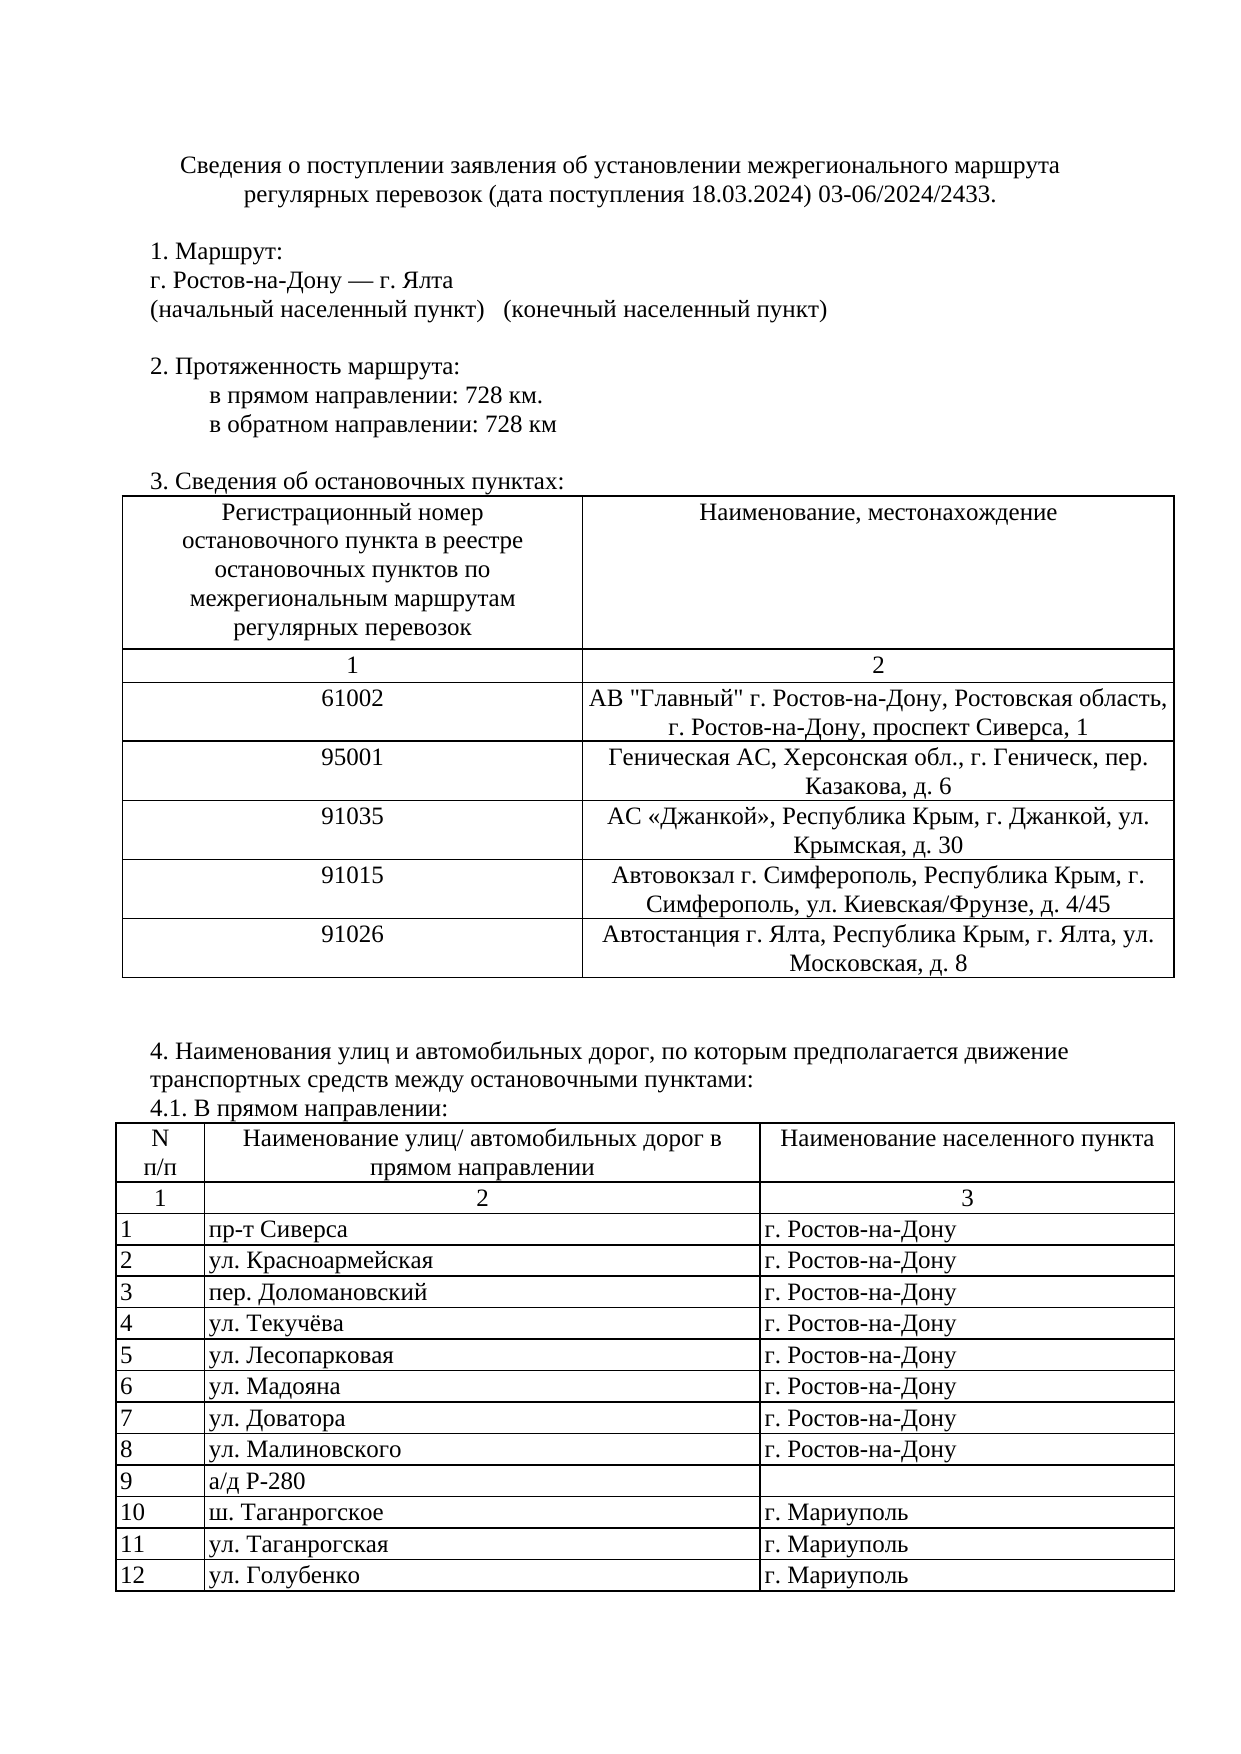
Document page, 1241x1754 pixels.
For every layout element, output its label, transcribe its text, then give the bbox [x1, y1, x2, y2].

table_cell Автовокзал г. Симферополь, Республика Крым, г. Симферополь, ул. Киевская/Фрунзе, д. 4/45 [583, 860, 1173, 918]
table_cell 3 [761, 1183, 1174, 1212]
table_cell пр-т Сиверса [205, 1214, 759, 1244]
table_cell АВ "Главный" г. Ростов-на-Дону, Ростовская область, г. Ростов-на-Дону, проспект Сиверса, 1 [583, 683, 1173, 740]
table_cell 1 [123, 650, 582, 681]
table_header Наименование улиц/ автомобильных дорог в прямом направлении [205, 1124, 759, 1181]
table_cell ул. Лесопарковая [205, 1340, 759, 1370]
text Сведения о поступлении заявления об установлении межрегионального маршрута регулярных перевозок (дата поступления 18.03.2024) 03-06/2024/2433. [150, 150, 1090, 207]
table_cell ул. Доватора [205, 1403, 759, 1433]
table_cell 6 [117, 1371, 204, 1401]
table_cell а/д Р-280 [205, 1466, 759, 1496]
text 4.1. В прямом направлении: [150, 1093, 1090, 1122]
table_cell 91026 [123, 919, 582, 977]
table_cell 11 [117, 1529, 204, 1558]
text 4. Наименования улиц и автомобильных дорог, по которым предполагается движение транспортных средств между остановочными пунктами: [150, 1036, 1090, 1093]
text 2. Протяженность маршрута: [150, 351, 1090, 380]
table_cell Автостанция г. Ялта, Республика Крым, г. Ялта, ул. Московская, д. 8 [583, 919, 1173, 977]
table_cell АС «Джанкой», Республика Крым, г. Джанкой, ул. Крымская, д. 30 [583, 801, 1173, 858]
table_cell г. Мариуполь [761, 1529, 1174, 1558]
table_cell ш. Таганрогское [205, 1497, 759, 1527]
table_cell 10 [117, 1497, 204, 1527]
table_cell г. Ростов-на-Дону [761, 1371, 1174, 1401]
table_header Наименование, местонахождение [583, 497, 1173, 648]
text (начальный населенный пункт) (конечный населенный пункт) [150, 294, 1090, 322]
table_cell 95001 [123, 742, 582, 799]
table_cell [761, 1466, 1174, 1496]
table_cell г. Ростов-на-Дону [761, 1277, 1174, 1307]
table_cell ул. Таганрогская [205, 1529, 759, 1558]
table_header Наименование населенного пункта [761, 1124, 1174, 1181]
table_cell 12 [117, 1560, 204, 1590]
table_cell г. Ростов-на-Дону [761, 1308, 1174, 1338]
text в прямом направлении: 728 км. [150, 380, 1090, 409]
table_cell г. Мариуполь [761, 1497, 1174, 1527]
table_cell г. Ростов-на-Дону [761, 1246, 1174, 1275]
table_cell 2 [117, 1246, 204, 1275]
table_cell 61002 [123, 683, 582, 740]
text 1. Маршрут: [150, 236, 1090, 265]
table_cell 2 [583, 650, 1173, 681]
table_cell г. Ростов-на-Дону [761, 1403, 1174, 1433]
table_cell 1 [117, 1183, 204, 1212]
table_cell ул. Текучёва [205, 1308, 759, 1338]
table_cell г. Мариуполь [761, 1560, 1174, 1590]
text 3. Сведения об остановочных пунктах: [150, 466, 1090, 495]
table_cell ул. Малиновского [205, 1434, 759, 1464]
table_cell 9 [117, 1466, 204, 1496]
text в обратном направлении: 728 км [150, 409, 1090, 437]
table_cell пер. Доломановский [205, 1277, 759, 1307]
table_cell ул. Красноармейская [205, 1246, 759, 1275]
table_cell 3 [117, 1277, 204, 1307]
text г. Ростов-на-Дону — г. Ялта [150, 265, 1090, 294]
table_cell 91035 [123, 801, 582, 858]
table_cell г. Ростов-на-Дону [761, 1434, 1174, 1464]
table_header Регистрационный номер остановочного пункта в реестре остановочных пунктов по межрегиональным маршрутам регулярных перевозок [123, 497, 582, 648]
table_cell ул. Мадояна [205, 1371, 759, 1401]
table_cell 7 [117, 1403, 204, 1433]
table_cell Геническая АС, Херсонская обл., г. Геническ, пер. Казакова, д. 6 [583, 742, 1173, 799]
table_header N п/п [117, 1124, 204, 1181]
table_cell г. Ростов-на-Дону [761, 1340, 1174, 1370]
table_cell 5 [117, 1340, 204, 1370]
table_cell 2 [205, 1183, 759, 1212]
table_cell 4 [117, 1308, 204, 1338]
table_cell г. Ростов-на-Дону [761, 1214, 1174, 1244]
table_cell 1 [117, 1214, 204, 1244]
table_cell ул. Голубенко [205, 1560, 759, 1590]
table_cell 8 [117, 1434, 204, 1464]
table_cell 91015 [123, 860, 582, 918]
